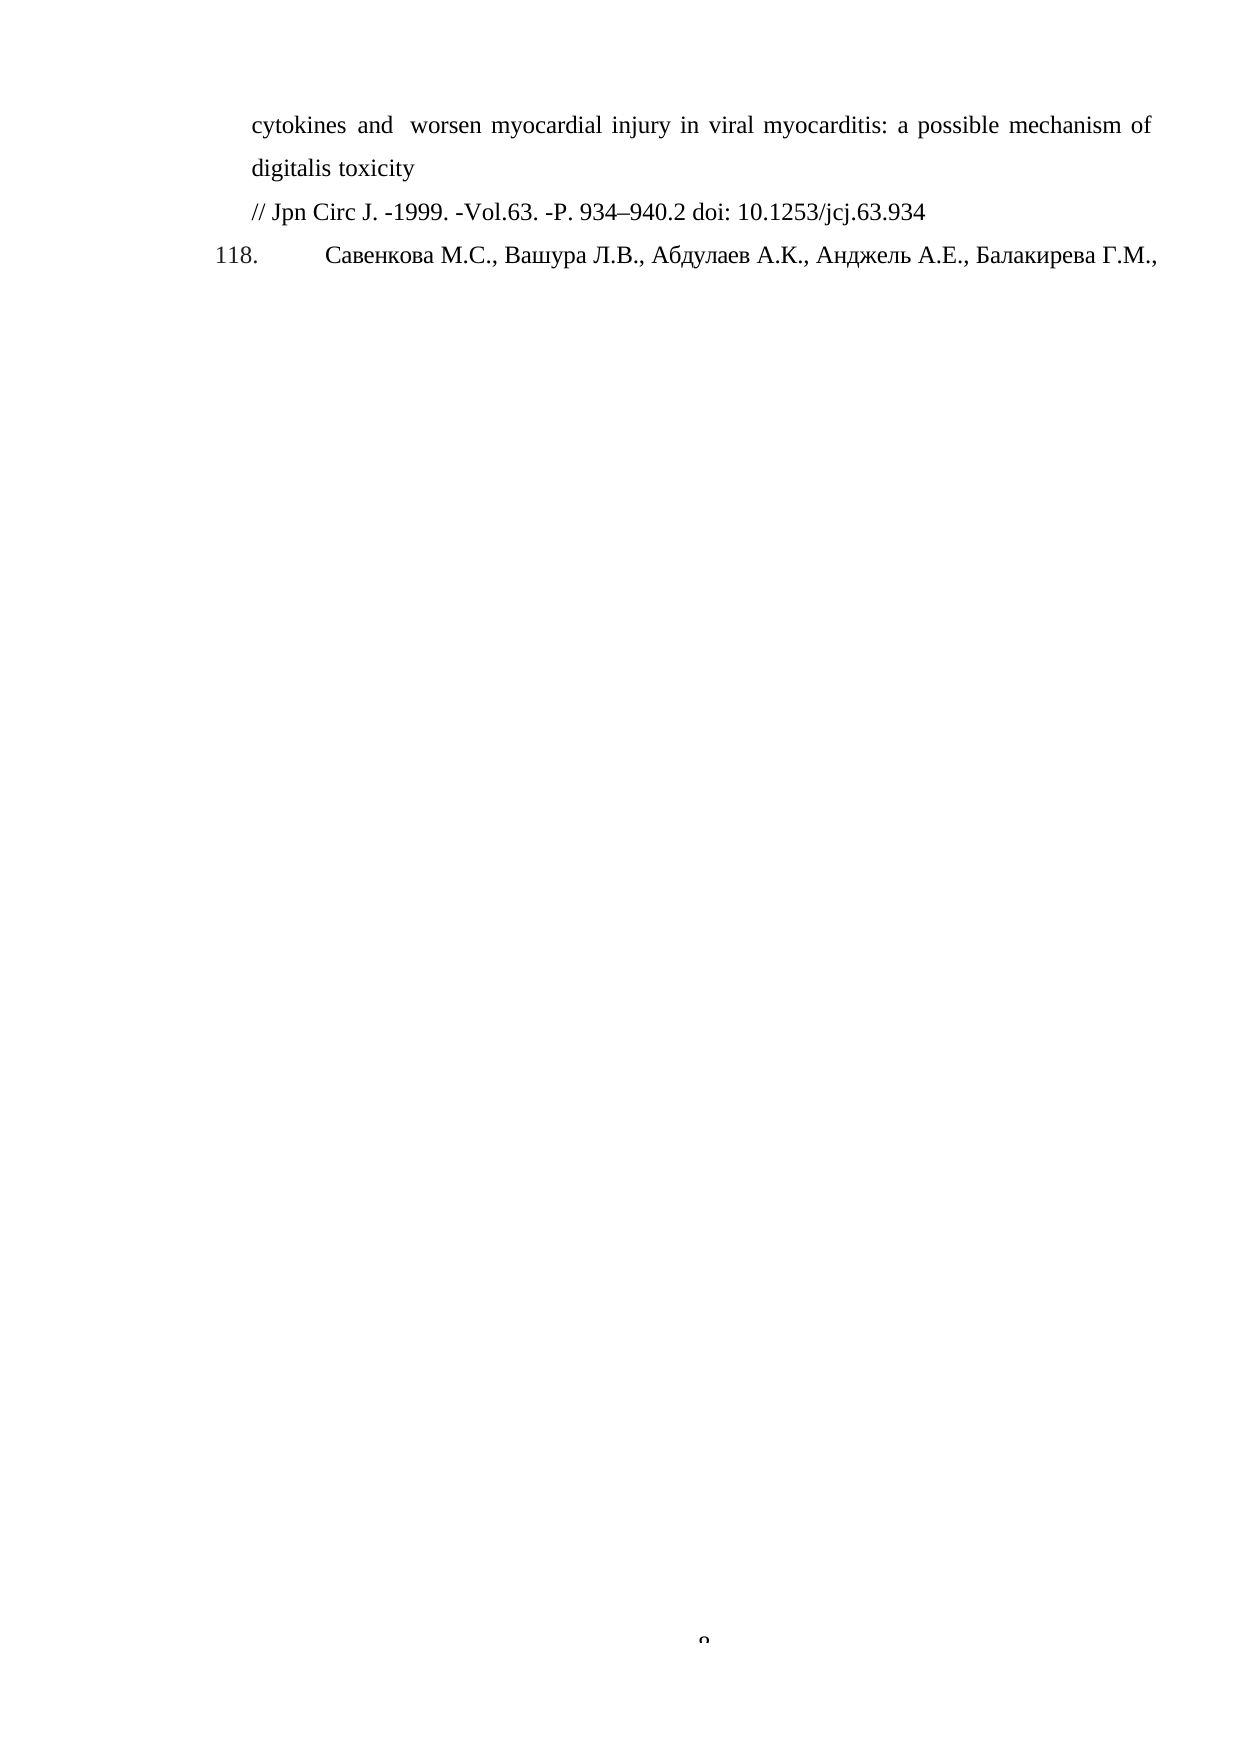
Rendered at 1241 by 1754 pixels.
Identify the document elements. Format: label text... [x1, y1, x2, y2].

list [214, 110, 1152, 182]
text // Jpn Circ J. -1999. -Vol.63. -P. 934–940.2 doi: 10.1253/jcj.63.934 [251, 197, 1163, 226]
list Савенкова М.C., Вашура Л.В., Абдулаев А.К., Анджель А.Е., Балакирева Г.М., [214, 240, 1163, 269]
